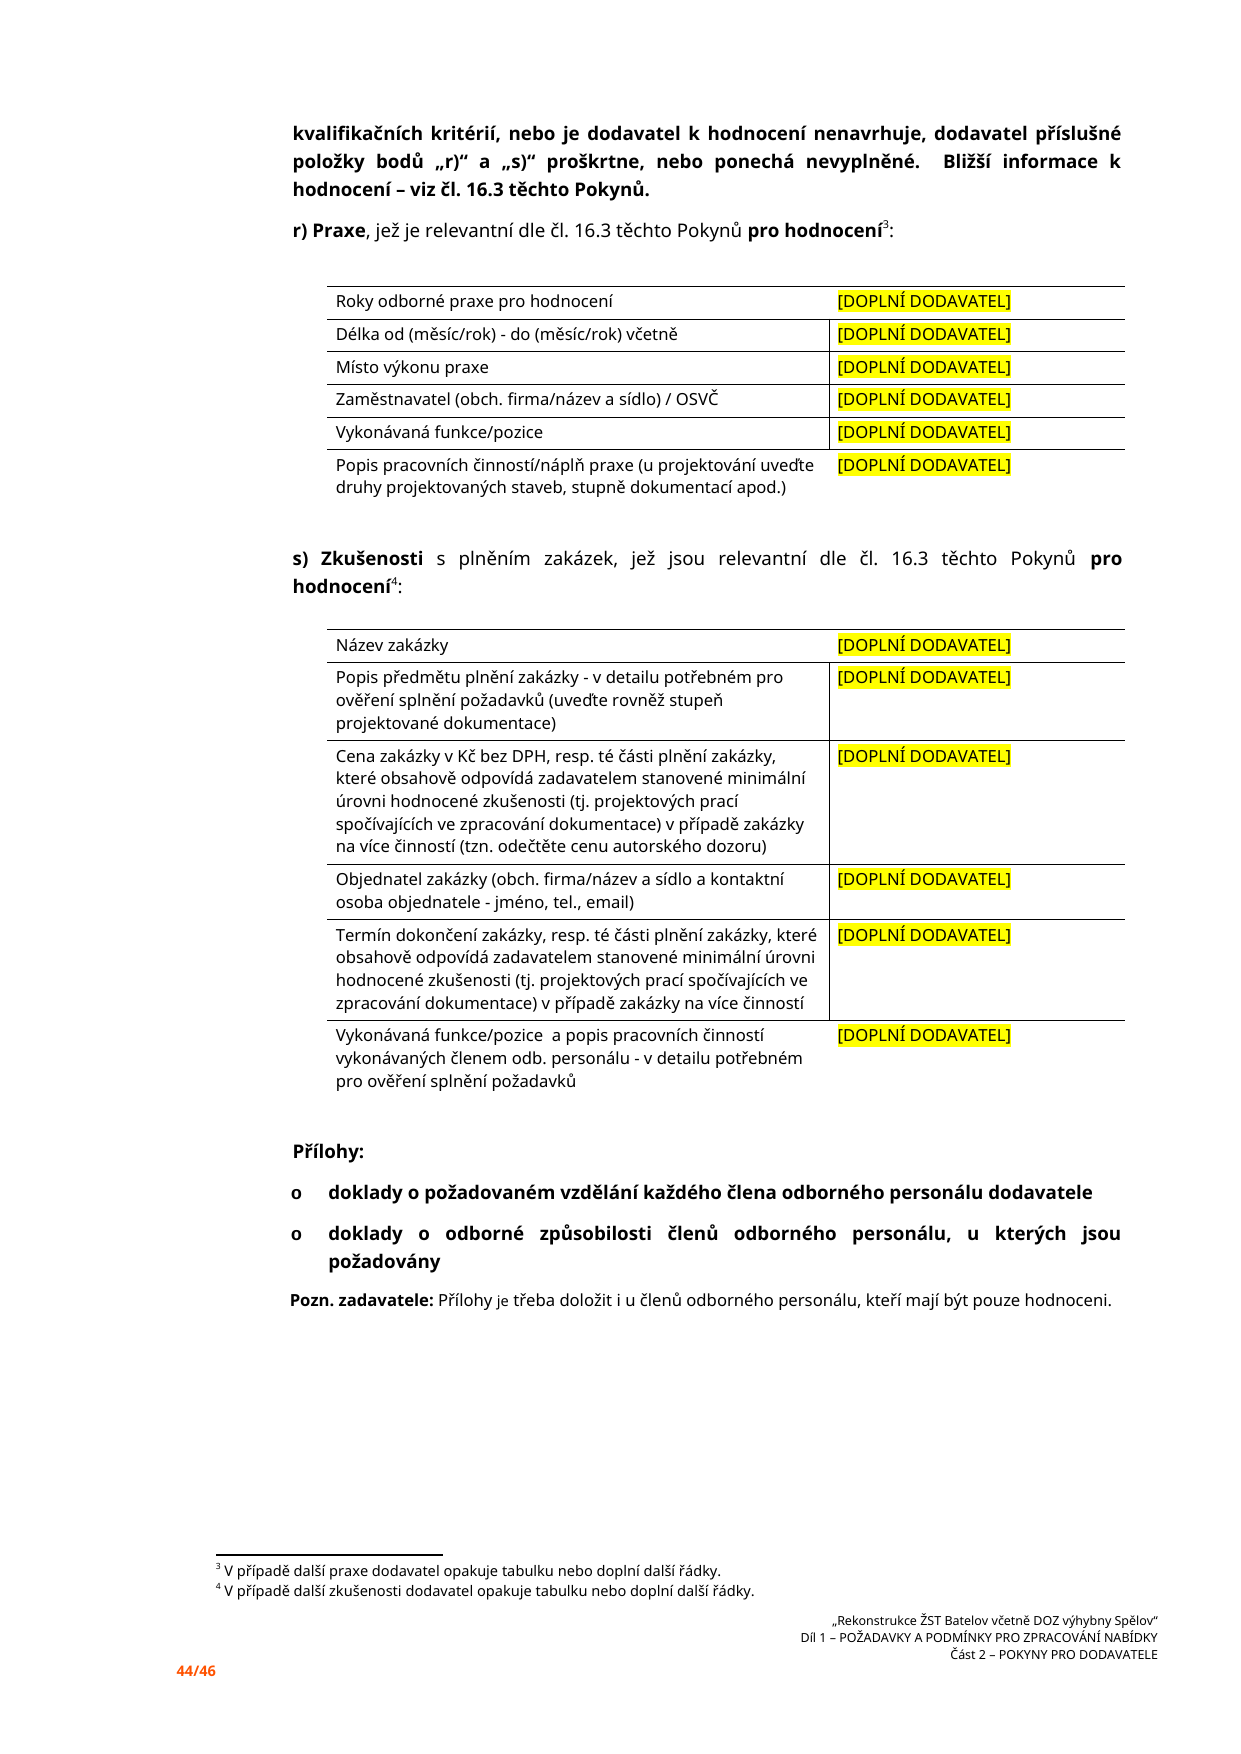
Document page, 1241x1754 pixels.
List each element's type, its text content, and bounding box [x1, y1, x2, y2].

list doklady o požadovaném vzdělání každého člena odborného personálu dodavatele [291, 1179, 1122, 1205]
table_header [DOPLNÍ DODAVATEL] [829, 287, 1124, 318]
table_cell Zaměstnavatel (obch. firma/název a sídlo) / OSVČ [327, 385, 829, 417]
text Přílohy: [292, 1138, 1122, 1164]
table_cell [DOPLNÍ DODAVATEL] [830, 920, 1124, 1020]
table_cell [DOPLNÍ DODAVATEL] [830, 663, 1124, 740]
table_cell [DOPLNÍ DODAVATEL] [829, 450, 1124, 505]
table_cell Popis pracovních činností/náplň praxe (u projektování uveďte druhy projektovaných staveb, stupně dokumentací apod.) [327, 450, 829, 505]
table_cell [DOPLNÍ DODAVATEL] [830, 741, 1124, 864]
table_cell Vykonávaná funkce/pozice [327, 418, 829, 449]
table_cell [DOPLNÍ DODAVATEL] [830, 352, 1124, 384]
table_header Roky odborné praxe pro hodnocení [327, 287, 829, 318]
table_cell Délka od (měsíc/rok) - do (měsíc/rok) včetně [327, 320, 829, 351]
text Pozn. zadavatele: Přílohy je třeba doložit i u členů odborného personálu, kteří mají být pouze hodnoceni. [289, 1288, 1122, 1311]
table_header Název zakázky [327, 630, 829, 662]
table_cell [DOPLNÍ DODAVATEL] [830, 865, 1124, 919]
table_cell [DOPLNÍ DODAVATEL] [830, 385, 1124, 417]
table_cell [DOPLNÍ DODAVATEL] [830, 320, 1124, 351]
table_cell Termín dokončení zakázky, resp. té části plnění zakázky, které obsahově odpovídá zadavatelem stanovené minimální úrovni hodnocené zkušenosti (tj. projektových prací spočívajících ve zpracování dokumentace) v případě zakázky na více činností [327, 920, 829, 1020]
table_cell Vykonávaná funkce/pozice a popis pracovních činností vykonávaných členem odb. personálu - v detailu potřebném pro ověření splnění požadavků [327, 1021, 829, 1098]
table_cell Cena zakázky v Kč bez DPH, resp. té části plnění zakázky, které obsahově odpovídá zadavatelem stanovené minimální úrovni hodnocené zkušenosti (tj. projektových prací spočívajících ve zpracování dokumentace) v případě zakázky na více činností (tzn. odečtěte cenu autorského dozoru) [327, 741, 829, 864]
table_cell Místo výkonu praxe [327, 352, 829, 384]
table_cell Objednatel zakázky (obch. firma/název a sídlo a kontaktní osoba objednatele - jméno, tel., email) [327, 865, 829, 919]
table_cell [DOPLNÍ DODAVATEL] [830, 418, 1124, 449]
list doklady o odborné způsobilosti členů odborného personálu, u kterých jsou požadovány [291, 1220, 1122, 1273]
table_cell [DOPLNÍ DODAVATEL] [829, 1021, 1124, 1098]
table_header [DOPLNÍ DODAVATEL] [829, 630, 1124, 662]
list r) Praxe, jež je relevantní dle čl. 16.3 těchto Pokynů pro hodnocení: [292, 217, 1122, 243]
table_cell Popis předmětu plnění zakázky - v detailu potřebném pro ověření splnění požadavků (uveďte rovněž stupeň projektované dokumentace) [327, 663, 829, 740]
list s) Zkušenosti s plněním zakázek, jež jsou relevantní dle čl. 16.3 těchto Pokynů pro hodnocení: [292, 545, 1122, 599]
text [292, 121, 1122, 202]
